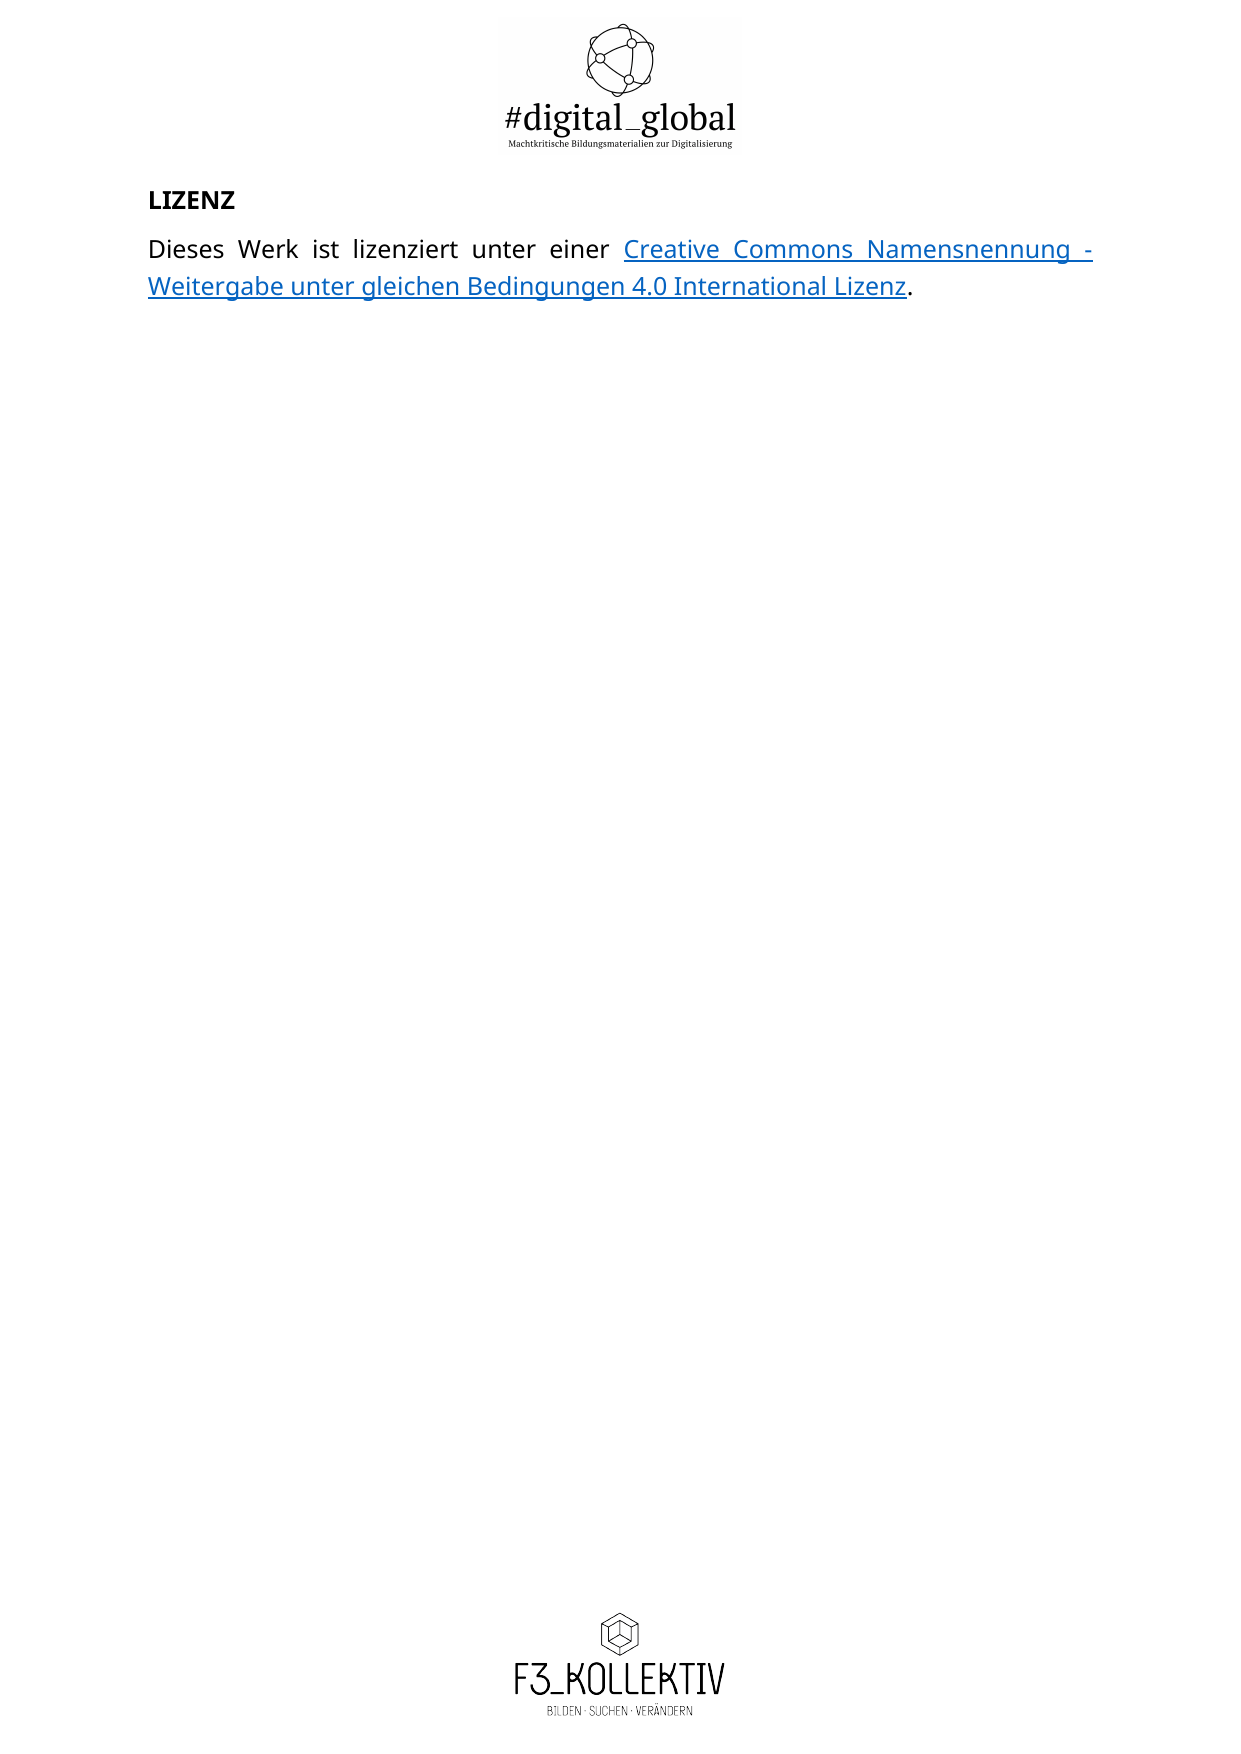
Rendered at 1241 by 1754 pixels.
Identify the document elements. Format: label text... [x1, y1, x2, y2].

picture [509, 1607, 731, 1722]
text Dieses Werk ist lizenziert unter einer Creative Commons Namensnennung - Weitergabe unter gleichen Bedingungen 4.0 International Lizenz. [148, 232, 1093, 302]
picture [498, 17, 743, 155]
text Lizenz [148, 182, 1093, 216]
